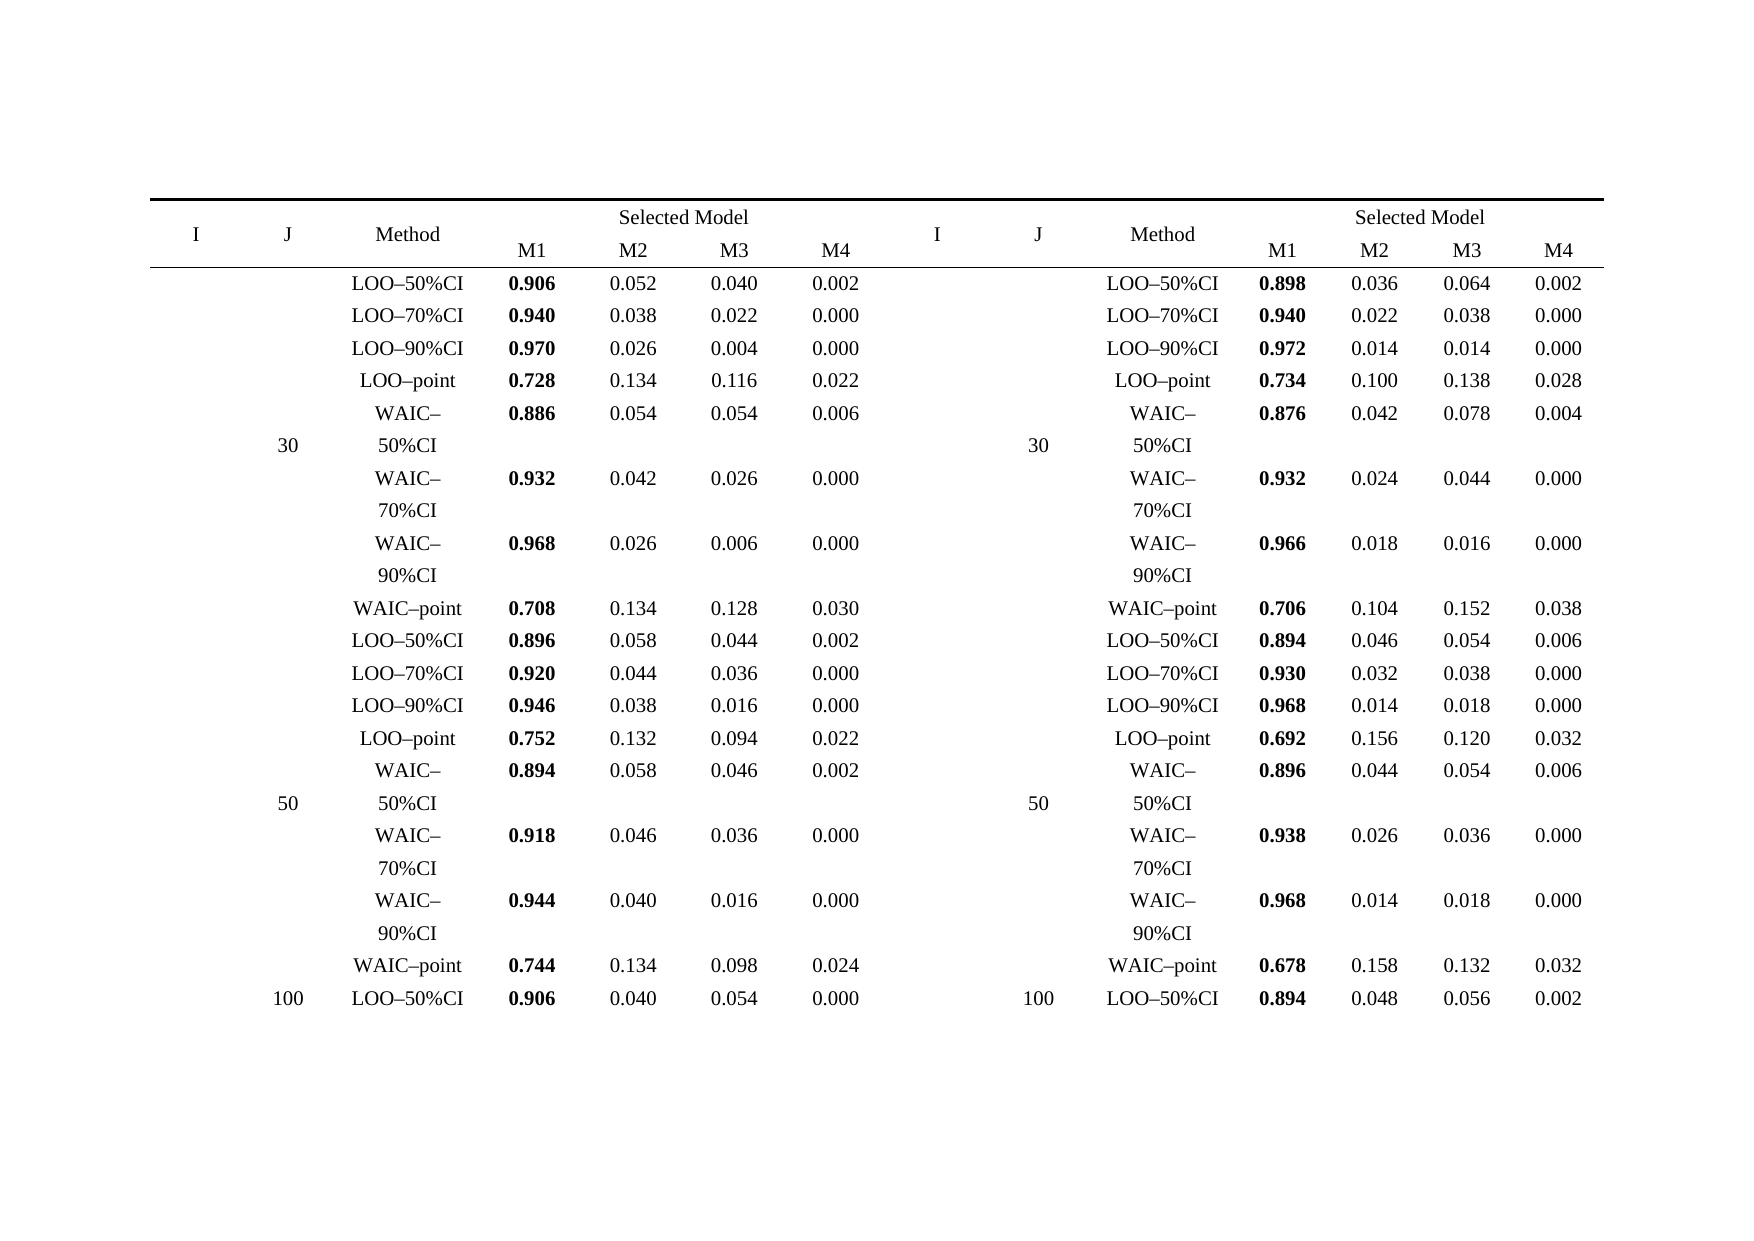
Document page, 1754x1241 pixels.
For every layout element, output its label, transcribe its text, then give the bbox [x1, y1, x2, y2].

table_cell 0.016 [684, 884, 784, 949]
table_cell 0.134 [583, 364, 683, 397]
table_cell 0.000 [1513, 884, 1604, 949]
table_cell 0.000 [785, 982, 886, 1014]
table_cell 0.032 [1513, 722, 1604, 754]
table_cell 0.000 [785, 819, 886, 884]
table_cell 0.000 [785, 657, 886, 689]
table_cell 0.044 [1328, 754, 1421, 819]
table_header Method [334, 201, 481, 267]
table_cell 0.000 [785, 462, 886, 527]
table_cell 0.036 [684, 657, 784, 689]
table_cell 0.046 [684, 754, 784, 819]
table_cell 0.744 [481, 949, 582, 982]
table_cell WAIC–90%CI [1089, 527, 1236, 592]
table_cell 0.906 [481, 982, 582, 1014]
table_cell 0.000 [785, 884, 886, 949]
table_cell LOO–50%CI [1089, 624, 1236, 657]
table_cell 0.052 [583, 268, 683, 299]
table_cell 0.022 [684, 299, 784, 332]
table_cell 0.014 [1328, 884, 1421, 949]
table_cell LOO–point [1089, 722, 1236, 754]
table_cell WAIC–70%CI [1089, 462, 1236, 527]
table_cell 0.024 [785, 949, 886, 982]
table_cell 0.940 [1236, 299, 1328, 332]
table_cell WAIC–90%CI [334, 884, 481, 949]
table_cell 0.048 [1328, 982, 1421, 1014]
table_cell 0.002 [785, 268, 886, 299]
table_cell LOO–70%CI [334, 299, 481, 332]
table_cell 0.932 [481, 462, 582, 527]
table_cell 0.026 [1328, 819, 1421, 884]
table_cell 0.038 [1421, 299, 1513, 332]
table_cell 0.044 [1421, 462, 1513, 527]
table_cell 0.078 [1421, 397, 1513, 462]
table_cell 0.018 [1421, 884, 1513, 949]
table_cell 100 [988, 982, 1089, 1014]
table_cell 0.896 [1236, 754, 1328, 819]
table_cell 0.006 [1513, 754, 1604, 819]
table_cell 0.046 [1328, 624, 1421, 657]
table_cell 0.906 [481, 268, 582, 299]
table_cell 0.016 [1421, 527, 1513, 592]
table_cell 0.000 [1513, 527, 1604, 592]
table_cell 0.094 [684, 722, 784, 754]
table_cell 0.000 [785, 332, 886, 364]
table_cell LOO–50%CI [334, 268, 481, 299]
table_cell 0.968 [481, 527, 582, 592]
table_cell 0.014 [1328, 689, 1421, 722]
table_cell 0.030 [785, 592, 886, 624]
table_cell 0.040 [684, 268, 784, 299]
table_header Method [1089, 201, 1236, 267]
table_cell WAIC–50%CI [1089, 397, 1236, 462]
table_cell WAIC–point [334, 949, 481, 982]
table_cell 0.024 [1328, 462, 1421, 527]
table_cell 0.708 [481, 592, 582, 624]
table_cell WAIC–70%CI [334, 819, 481, 884]
table_cell 0.894 [481, 754, 582, 819]
table_cell 0.116 [684, 364, 784, 397]
table_cell 0.002 [1513, 982, 1604, 1014]
table_cell WAIC–90%CI [1089, 884, 1236, 949]
table_cell 0.042 [583, 462, 683, 527]
table_cell 0.054 [684, 982, 784, 1014]
table_cell 0.038 [1513, 592, 1604, 624]
table_cell 0.026 [684, 462, 784, 527]
table_header I [150, 201, 242, 267]
table_cell 0.128 [684, 592, 784, 624]
table_cell M4 [785, 233, 886, 267]
table_cell 0.004 [1513, 397, 1604, 462]
table_cell 0.932 [1236, 462, 1328, 527]
table_cell 0.734 [1236, 364, 1328, 397]
table_cell WAIC–90%CI [334, 527, 481, 592]
table_cell 0.876 [1236, 397, 1328, 462]
table_cell 0.134 [583, 949, 683, 982]
table_cell 30 [242, 268, 334, 624]
table_cell LOO–50%CI [1089, 268, 1236, 299]
table_cell 0.036 [684, 819, 784, 884]
table_cell 50 [242, 624, 334, 982]
table_cell 50 [988, 624, 1089, 982]
table_cell 0.132 [583, 722, 683, 754]
table_cell 0.752 [481, 722, 582, 754]
table_cell LOO–50%CI [334, 624, 481, 657]
table_cell 0.036 [1328, 268, 1421, 299]
table_cell 0.706 [1236, 592, 1328, 624]
table_cell 0.158 [1328, 949, 1421, 982]
table_cell 0.134 [583, 592, 683, 624]
table_cell 0.058 [583, 624, 683, 657]
table_cell 0.000 [1513, 819, 1604, 884]
table_header Selected Model [481, 201, 886, 233]
table_cell LOO–90%CI [334, 332, 481, 364]
table_cell 0.054 [1421, 624, 1513, 657]
table_cell 0.018 [1421, 689, 1513, 722]
table_cell 0.036 [1421, 819, 1513, 884]
table_cell 0.000 [785, 689, 886, 722]
table_cell 0.004 [684, 332, 784, 364]
table_cell WAIC–70%CI [1089, 819, 1236, 884]
table_cell WAIC–point [1089, 949, 1236, 982]
table_cell WAIC–70%CI [334, 462, 481, 527]
table_cell 0.006 [684, 527, 784, 592]
table_cell 0.032 [1328, 657, 1421, 689]
table_cell 0.006 [785, 397, 886, 462]
table_cell WAIC–point [334, 592, 481, 624]
table_cell 0.098 [684, 949, 784, 982]
table_cell 0.000 [1513, 462, 1604, 527]
table_cell 0.044 [583, 657, 683, 689]
table_cell 0.894 [1236, 982, 1328, 1014]
table_cell 0.022 [785, 722, 886, 754]
table_cell 30 [988, 268, 1089, 624]
table_cell 0.000 [1513, 657, 1604, 689]
table_cell LOO–70%CI [334, 657, 481, 689]
table_cell 0.054 [1421, 754, 1513, 819]
table_cell WAIC–50%CI [334, 397, 481, 462]
table_cell 0.972 [1236, 332, 1328, 364]
table_cell LOO–70%CI [1089, 657, 1236, 689]
table_cell M1 [1236, 233, 1328, 267]
table_cell 0.692 [1236, 722, 1328, 754]
table_cell 0.026 [583, 332, 683, 364]
table_cell 0.156 [1328, 722, 1421, 754]
table_cell LOO–90%CI [1089, 332, 1236, 364]
table_cell 0.022 [1328, 299, 1421, 332]
table_cell 0.032 [1513, 949, 1604, 982]
table_cell 0.000 [1513, 689, 1604, 722]
table_cell 0.100 [1328, 364, 1421, 397]
table_cell LOO–90%CI [334, 689, 481, 722]
table_cell LOO–50%CI [1089, 982, 1236, 1014]
table_cell LOO–90%CI [1089, 689, 1236, 722]
table_cell 0.002 [785, 624, 886, 657]
table_cell 0.040 [583, 982, 683, 1014]
table_cell 0.120 [1421, 722, 1513, 754]
table_cell 0.896 [481, 624, 582, 657]
table_cell 0.894 [1236, 624, 1328, 657]
table_cell 0.000 [1513, 332, 1604, 364]
table_cell 0.002 [785, 754, 886, 819]
table_cell 0.728 [481, 364, 582, 397]
table_cell 0.138 [1421, 364, 1513, 397]
table_cell 0.898 [1236, 268, 1328, 299]
table_cell 0.152 [1421, 592, 1513, 624]
table_cell 0.014 [1421, 332, 1513, 364]
table_cell 0.002 [1513, 268, 1604, 299]
table_cell M3 [684, 233, 784, 267]
table_cell 0.028 [1513, 364, 1604, 397]
table_cell 0.104 [1328, 592, 1421, 624]
table_cell 0.056 [1421, 982, 1513, 1014]
table_cell 0.000 [785, 299, 886, 332]
table_cell WAIC–50%CI [1089, 754, 1236, 819]
table_cell 0.966 [1236, 527, 1328, 592]
table_cell 0.038 [583, 299, 683, 332]
table_cell 0.058 [583, 754, 683, 819]
table_cell 0.968 [1236, 884, 1328, 949]
table_cell 0.946 [481, 689, 582, 722]
table_cell 0.886 [481, 397, 582, 462]
table_header Selected Model [1236, 201, 1604, 233]
table_cell 0.970 [481, 332, 582, 364]
table_cell 0.940 [481, 299, 582, 332]
table_cell 0.968 [1236, 689, 1328, 722]
table_cell LOO–point [334, 364, 481, 397]
table_cell 0.678 [1236, 949, 1328, 982]
table_cell 0.938 [1236, 819, 1328, 884]
table_header J [242, 201, 334, 267]
table_cell M3 [1421, 233, 1513, 267]
table_cell 0.018 [1328, 527, 1421, 592]
table_cell 0.026 [583, 527, 683, 592]
table_cell WAIC–50%CI [334, 754, 481, 819]
table_cell 0.022 [785, 364, 886, 397]
table_cell 0.000 [1513, 299, 1604, 332]
table_cell LOO–50%CI [334, 982, 481, 1014]
table_cell 0.044 [684, 624, 784, 657]
table_cell LOO–70%CI [1089, 299, 1236, 332]
table_cell 0.944 [481, 884, 582, 949]
table_cell 0.016 [684, 689, 784, 722]
table_cell 0.918 [481, 819, 582, 884]
table_cell 0.042 [1328, 397, 1421, 462]
table_cell 0.000 [785, 527, 886, 592]
table_cell M1 [481, 233, 582, 267]
table_cell 0.006 [1513, 624, 1604, 657]
table_cell 0.064 [1421, 268, 1513, 299]
table_cell 0.014 [1328, 332, 1421, 364]
table_cell 0.038 [1421, 657, 1513, 689]
table_cell WAIC–point [1089, 592, 1236, 624]
table_cell 0.930 [1236, 657, 1328, 689]
table_cell 0.054 [583, 397, 683, 462]
table_cell M4 [1513, 233, 1604, 267]
table_cell 100 [242, 982, 334, 1014]
table_cell M2 [1328, 233, 1421, 267]
table_cell 0.054 [684, 397, 784, 462]
table_cell LOO–point [1089, 364, 1236, 397]
table_header J [988, 201, 1089, 267]
table_cell 0.038 [583, 689, 683, 722]
table_cell 0.132 [1421, 949, 1513, 982]
table_cell 0.046 [583, 819, 683, 884]
table_cell 0.040 [583, 884, 683, 949]
table_cell LOO–point [334, 722, 481, 754]
table_header I [886, 201, 988, 267]
table_cell 0.920 [481, 657, 582, 689]
table_cell M2 [583, 233, 683, 267]
